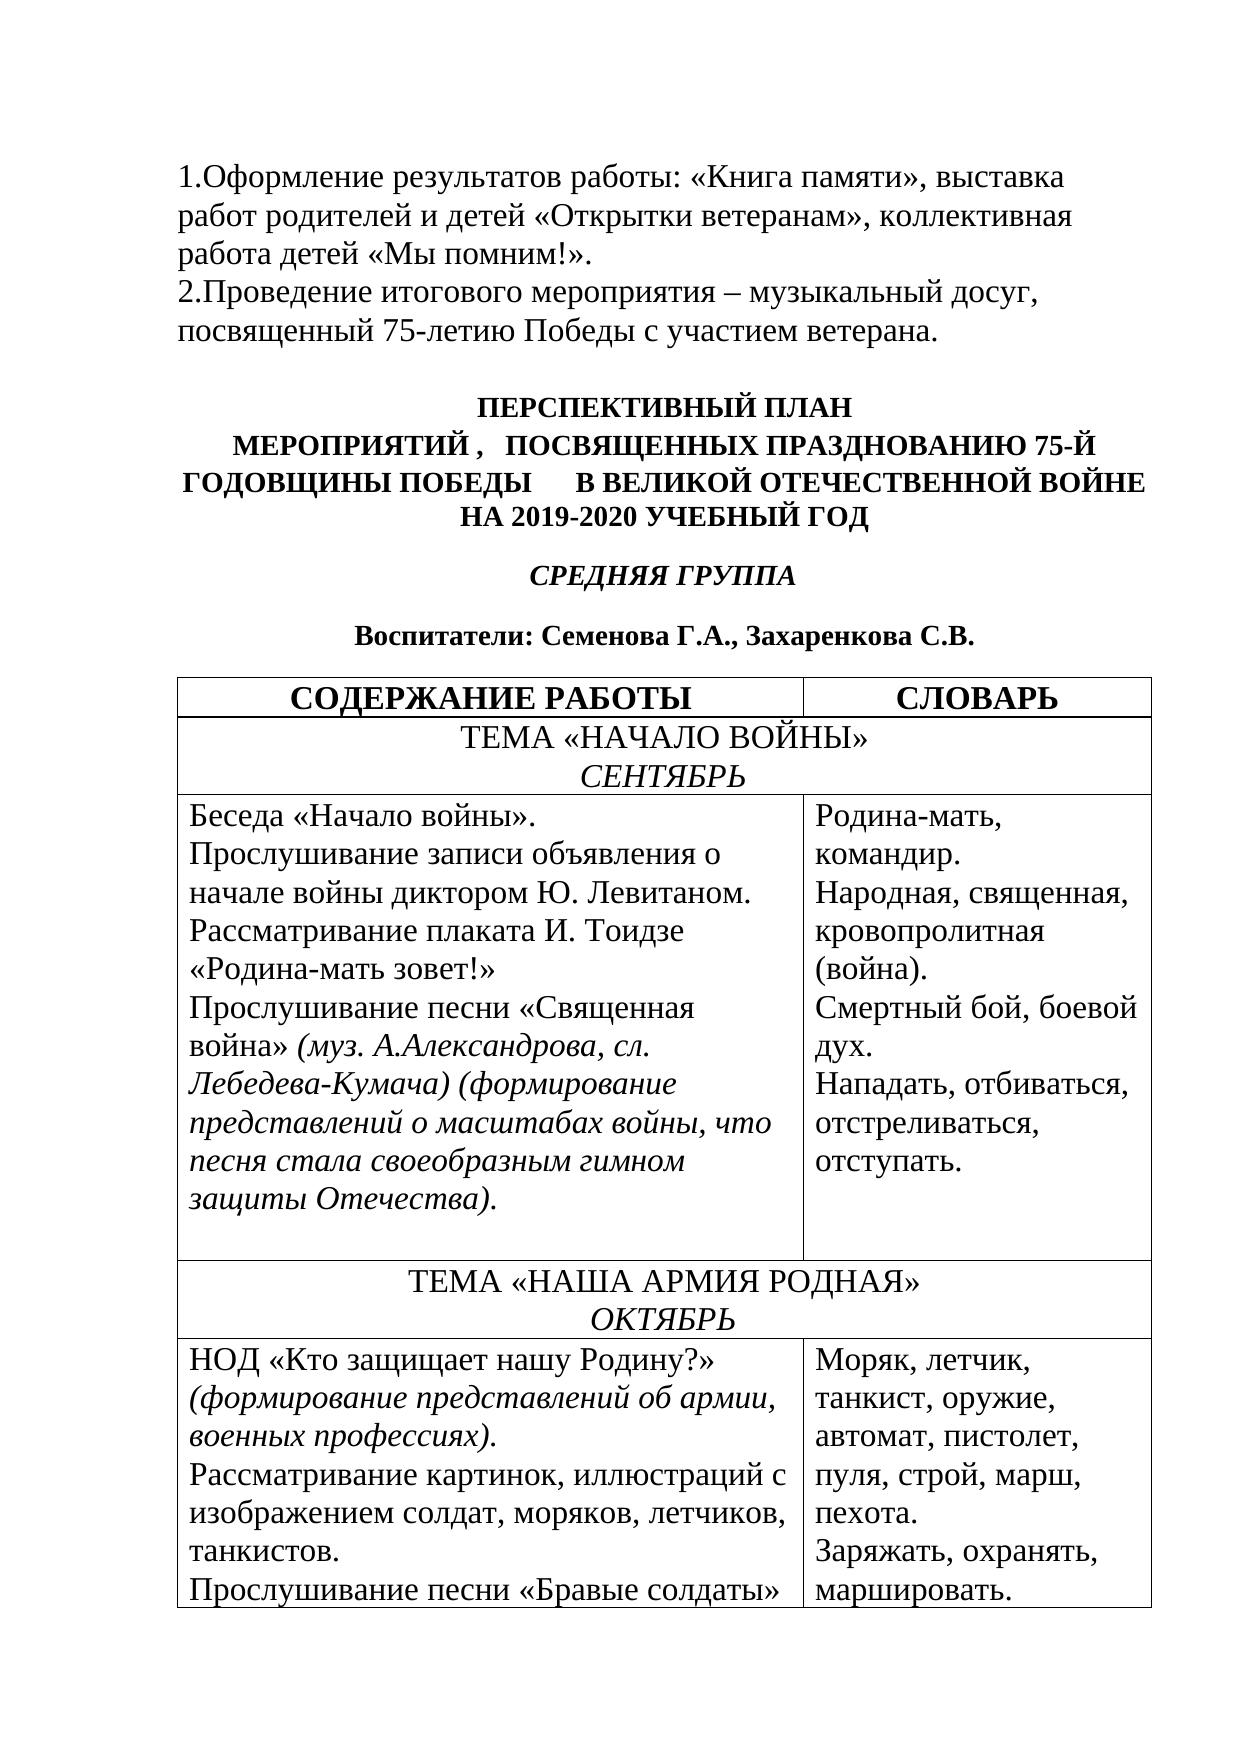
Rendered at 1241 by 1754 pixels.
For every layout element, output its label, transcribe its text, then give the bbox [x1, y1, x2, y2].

text ПЕРСПЕКТИВНЫЙ ПЛАН МЕРОПРИЯТИЙ , ПОСВЯЩЕННЫХ ПРАЗДНОВАНИЮ 75-Й ГОДОВЩИНЫ ПОБЕДЫ В ВЕЛИКОЙ ОТЕЧЕСТВЕННОЙ ВОЙНЕ [177, 386, 1152, 499]
table_header СЛОВАРЬ [804, 678, 1151, 716]
table_header СОДЕРЖАНИЕ РАБОТЫ [178, 678, 803, 716]
text 1.Оформление результатов работы: «Книга памяти», выставка работ родителей и детей «Открытки ветеранам», коллективная работа детей «Мы помним!». [177, 156, 1152, 271]
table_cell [804, 1339, 1151, 1607]
text 2.Проведение итогового мероприятия – музыкальный досуг, посвященный 75-летию Победы с участием ветерана. [177, 271, 1152, 348]
table_cell Беседа «Начало войны». Прослушивание записи объявления о начале войны диктором Ю. Левитаном. Рассматривание плаката И. Тоидзе «Родина-мать зовет!» Прослушивание песни «Священная война» (муз. А.Александрова, сл. Лебедева-Кумача) (формирование представлений о масштабах войны, что песня стала своеобразным гимном защиты Отечества). [178, 795, 803, 1260]
text Воспитатели: Семенова Г.А., Захаренкова С.В. [177, 618, 1152, 651]
text СРЕДНЯЯ ГРУППА [177, 558, 1152, 592]
table_cell ТЕМА «НАЧАЛО ВОЙНЫ» СЕНТЯБРЬ [178, 718, 1151, 794]
table_cell Родина-мать, командир. Народная, священная, кровопролитная (война). Смертный бой, боевой дух. Нападать, отбиваться, отстреливаться, отступать. [804, 795, 1151, 1260]
text НА 2019-2020 УЧЕБНЫЙ ГОД [177, 499, 1152, 532]
table_cell ТЕМА «НАША АРМИЯ РОДНАЯ» ОКТЯБРЬ [178, 1261, 1151, 1338]
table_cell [178, 1339, 803, 1607]
